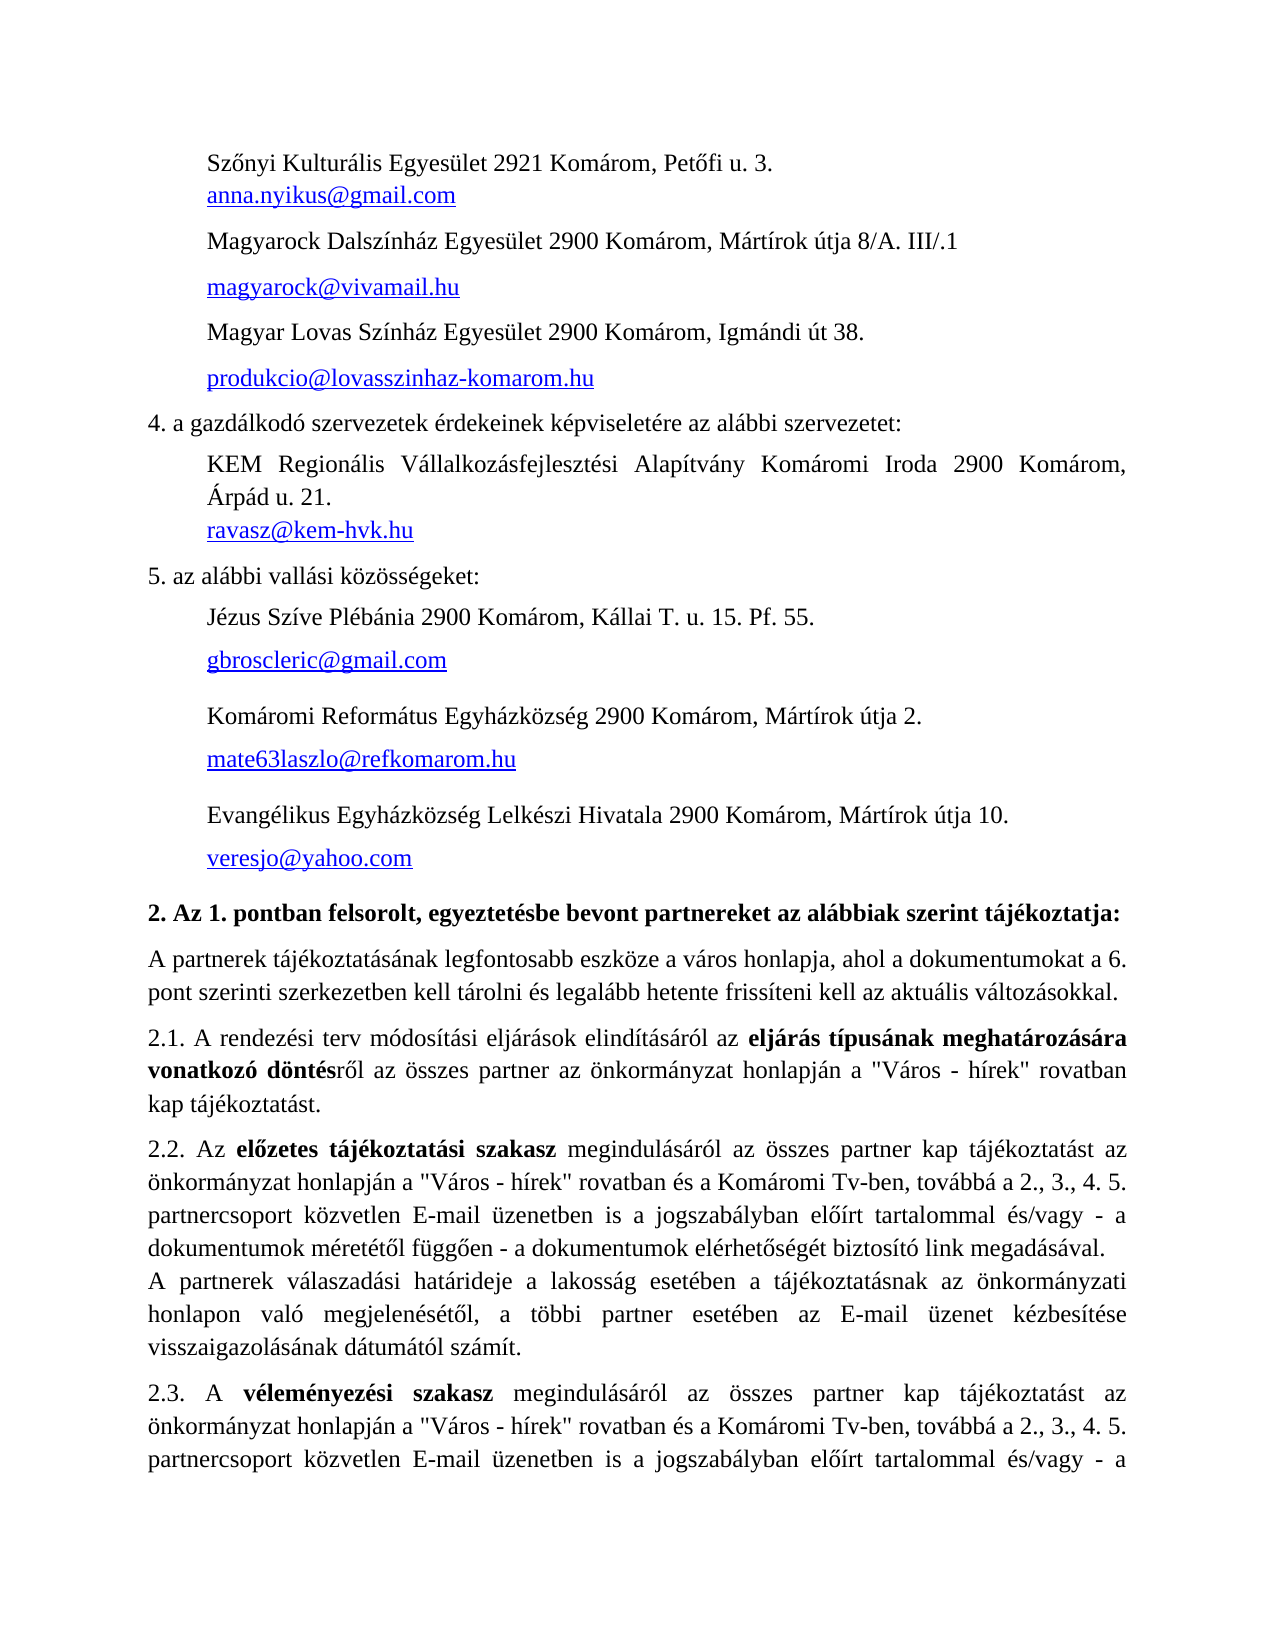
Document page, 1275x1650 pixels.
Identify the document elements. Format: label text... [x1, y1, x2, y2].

text magyarock@vivamail.hu [207, 272, 1127, 300]
text Magyar Lovas Színház Egyesület 2900 Komárom, Igmándi út 38. [207, 317, 1127, 346]
text Jézus Szíve Plébánia 2900 Komárom, Kállai T. u. 15. Pf. 55. [148, 602, 1127, 631]
text 2. Az 1. pontban felsorolt, egyeztetésbe bevont partnereket az alábbiak szerint tájékoztatja: [148, 898, 1127, 927]
text Komáromi Református Egyházközség 2900 Komárom, Mártírok útja 2. [148, 701, 1127, 730]
text KEM Regionális Vállalkozásfejlesztési Alapítvány Komáromi Iroda 2900 Komárom, Árpád u. 21. ravasz@kem-hvk.hu [207, 449, 1127, 544]
text gbroscleric@gmail.com [148, 645, 1127, 674]
text gazdálkodó szervezetek érdekeinek képviseletére az alábbi szervezetet: [148, 408, 1127, 437]
text 2.1. A rendezési terv módosítási eljárások elindításáról az eljárás típusának meghatározására vonatkozó döntésről az összes partner az önkormányzat honlapján a "Város - hírek" rovatban kap tájékoztatást. [148, 1023, 1127, 1117]
text 5. az alábbi vallási közösségeket: [148, 561, 1127, 590]
text Evangélikus Egyházközség Lelkészi Hivatala 2900 Komárom, Mártírok útja 10. [148, 800, 1127, 828]
text veresjo@yahoo.com [148, 843, 1127, 872]
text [148, 1378, 1127, 1473]
text Magyarock Dalszínház Egyesület 2900 Komárom, Mártírok útja 8/A. III/.1 [207, 226, 1127, 255]
text 2.2. Az előzetes tájékoztatási szakasz megindulásáról az összes partner kap tájékoztatást az önkormányzat honlapján a "Város - hírek" rovatban és a Komáromi Tv-ben, továbbá a 2., 3., 4. 5. partnercsoport közvetlen E-mail üzenetben is a jogszabályban előírt tartalommal és/vagy - a dokumentumok méretétől függően - a dokumentumok elérhetőségét biztosító link megadásával. A partnerek válaszadási határideje a lakosság esetében a tájékoztatásnak az önkormányzati honlapon való megjelenésétől, a többi partner esetében az E-mail üzenet kézbesítése visszaigazolásának dátumától számít. [148, 1134, 1127, 1361]
text Szőnyi Kulturális Egyesület 2921 Komárom, Petőfi u. 3. anna.nyikus@gmail.com [207, 148, 1127, 209]
text produkcio@lovasszinhaz-komarom.hu [207, 363, 1127, 391]
text A partnerek tájékoztatásának legfontosabb eszköze a város honlapja, ahol a dokumentumokat a 6. pont szerinti szerkezetben kell tárolni és legalább hetente frissíteni kell az aktuális változásokkal. [148, 944, 1127, 1006]
text mate63laszlo@refkomarom.hu [148, 744, 1127, 773]
